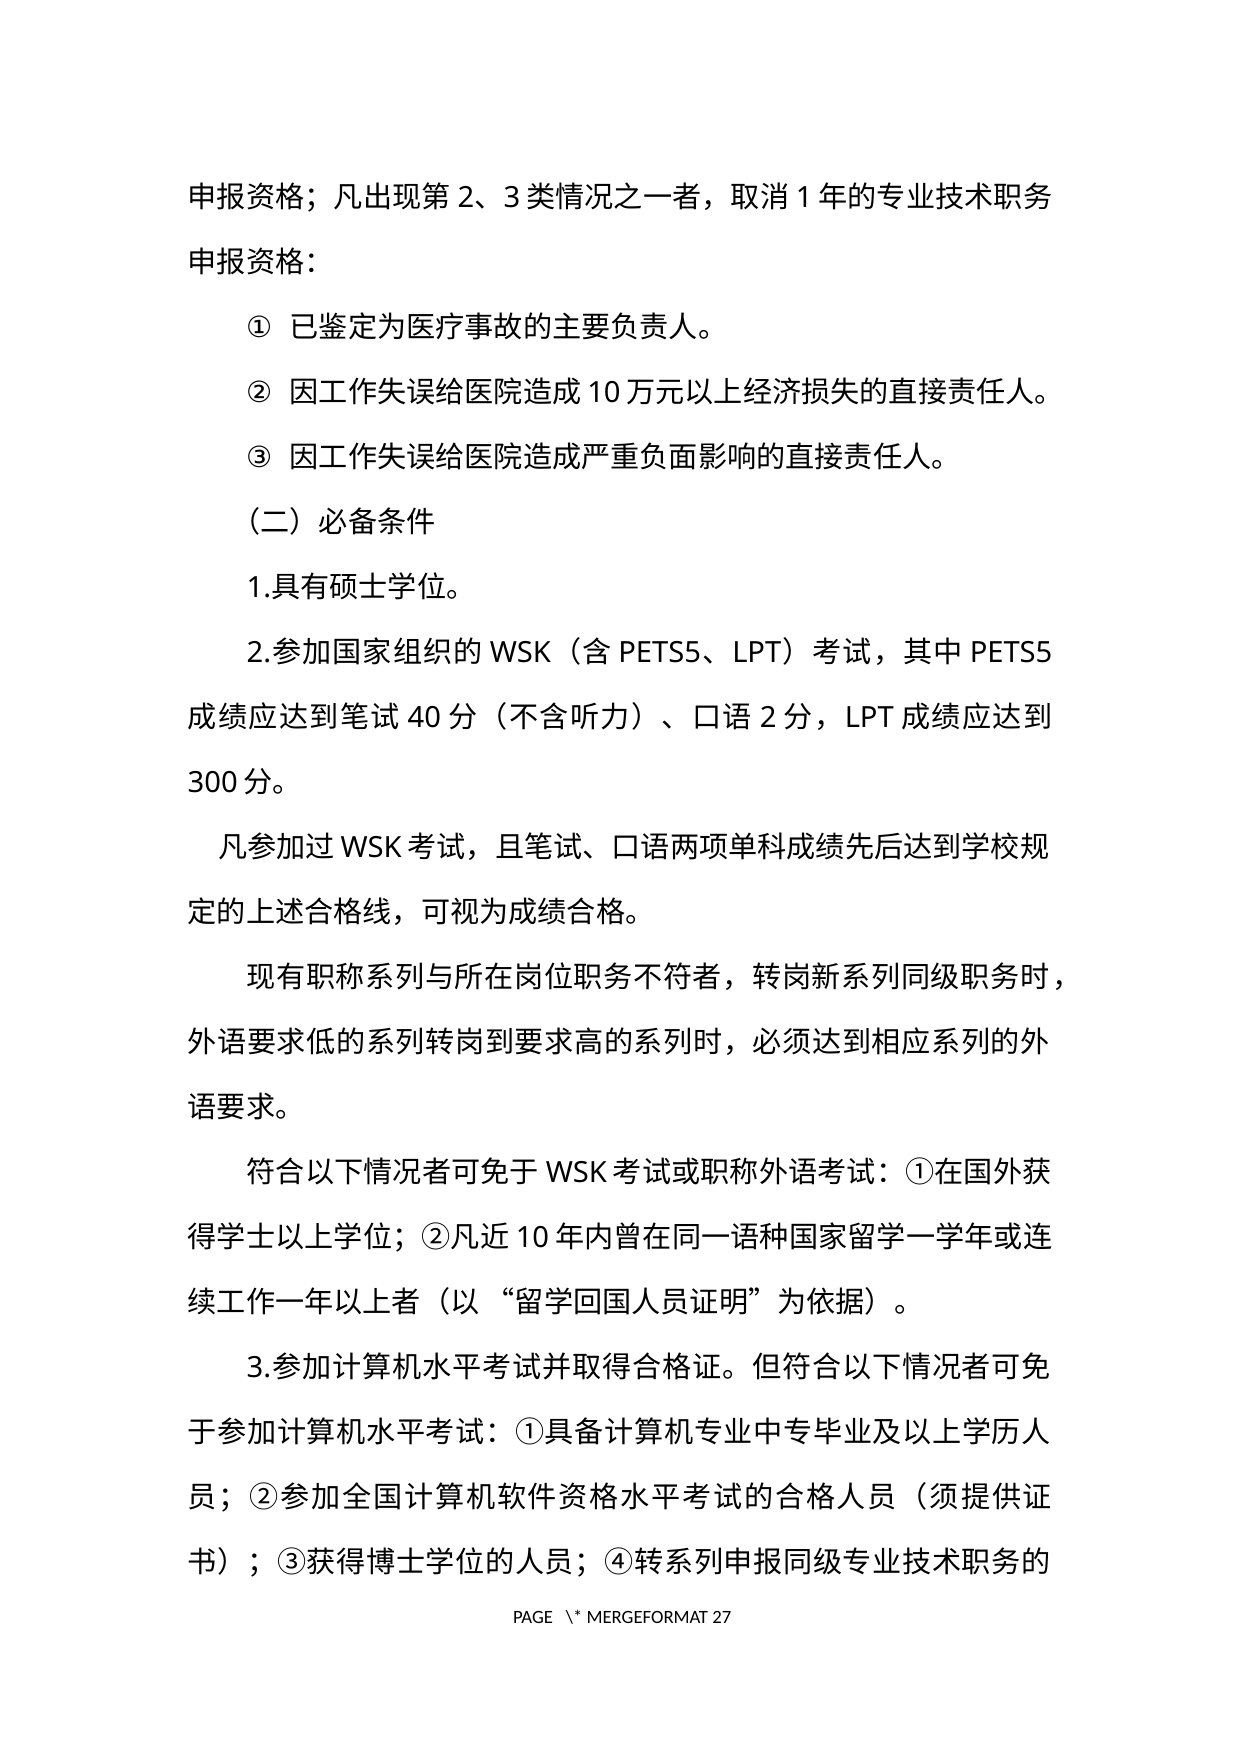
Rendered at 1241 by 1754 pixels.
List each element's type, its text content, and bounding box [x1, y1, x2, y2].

list 因工作失误给医院造成10万元以上经济损失的直接责任人。 [246, 357, 1053, 422]
text 现有职称系列与所在岗位职务不符者，转岗新系列同级职务时，外语要求低的系列转岗到要求高的系列时，必须达到相应系列的外语要求。 [187, 942, 1053, 1137]
text （二）必备条件 [231, 487, 1053, 552]
list 因工作失误给医院造成严重负面影响的直接责任人。 [246, 422, 1053, 487]
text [187, 1332, 1053, 1592]
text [187, 162, 1053, 292]
text 符合以下情况者可免于WSK考试或职称外语考试：①在国外获得学士以上学位；②凡近10年内曾在同一语种国家留学一学年或连续工作一年以上者（以 “留学回国人员证明”为依据）。 [187, 1137, 1053, 1332]
text 1.具有硕士学位。 [187, 552, 1053, 617]
text 凡参加过WSK考试，且笔试、口语两项单科成绩先后达到学校规定的上述合格线，可视为成绩合格。 [187, 812, 1053, 942]
text 2.参加国家组织的WSK（含PETS5、LPT）考试，其中PETS5成绩应达到笔试40分（不含听力）、口语2分，LPT成绩应达到300分。 [187, 617, 1053, 812]
list 已鉴定为医疗事故的主要负责人。 [246, 292, 1053, 357]
